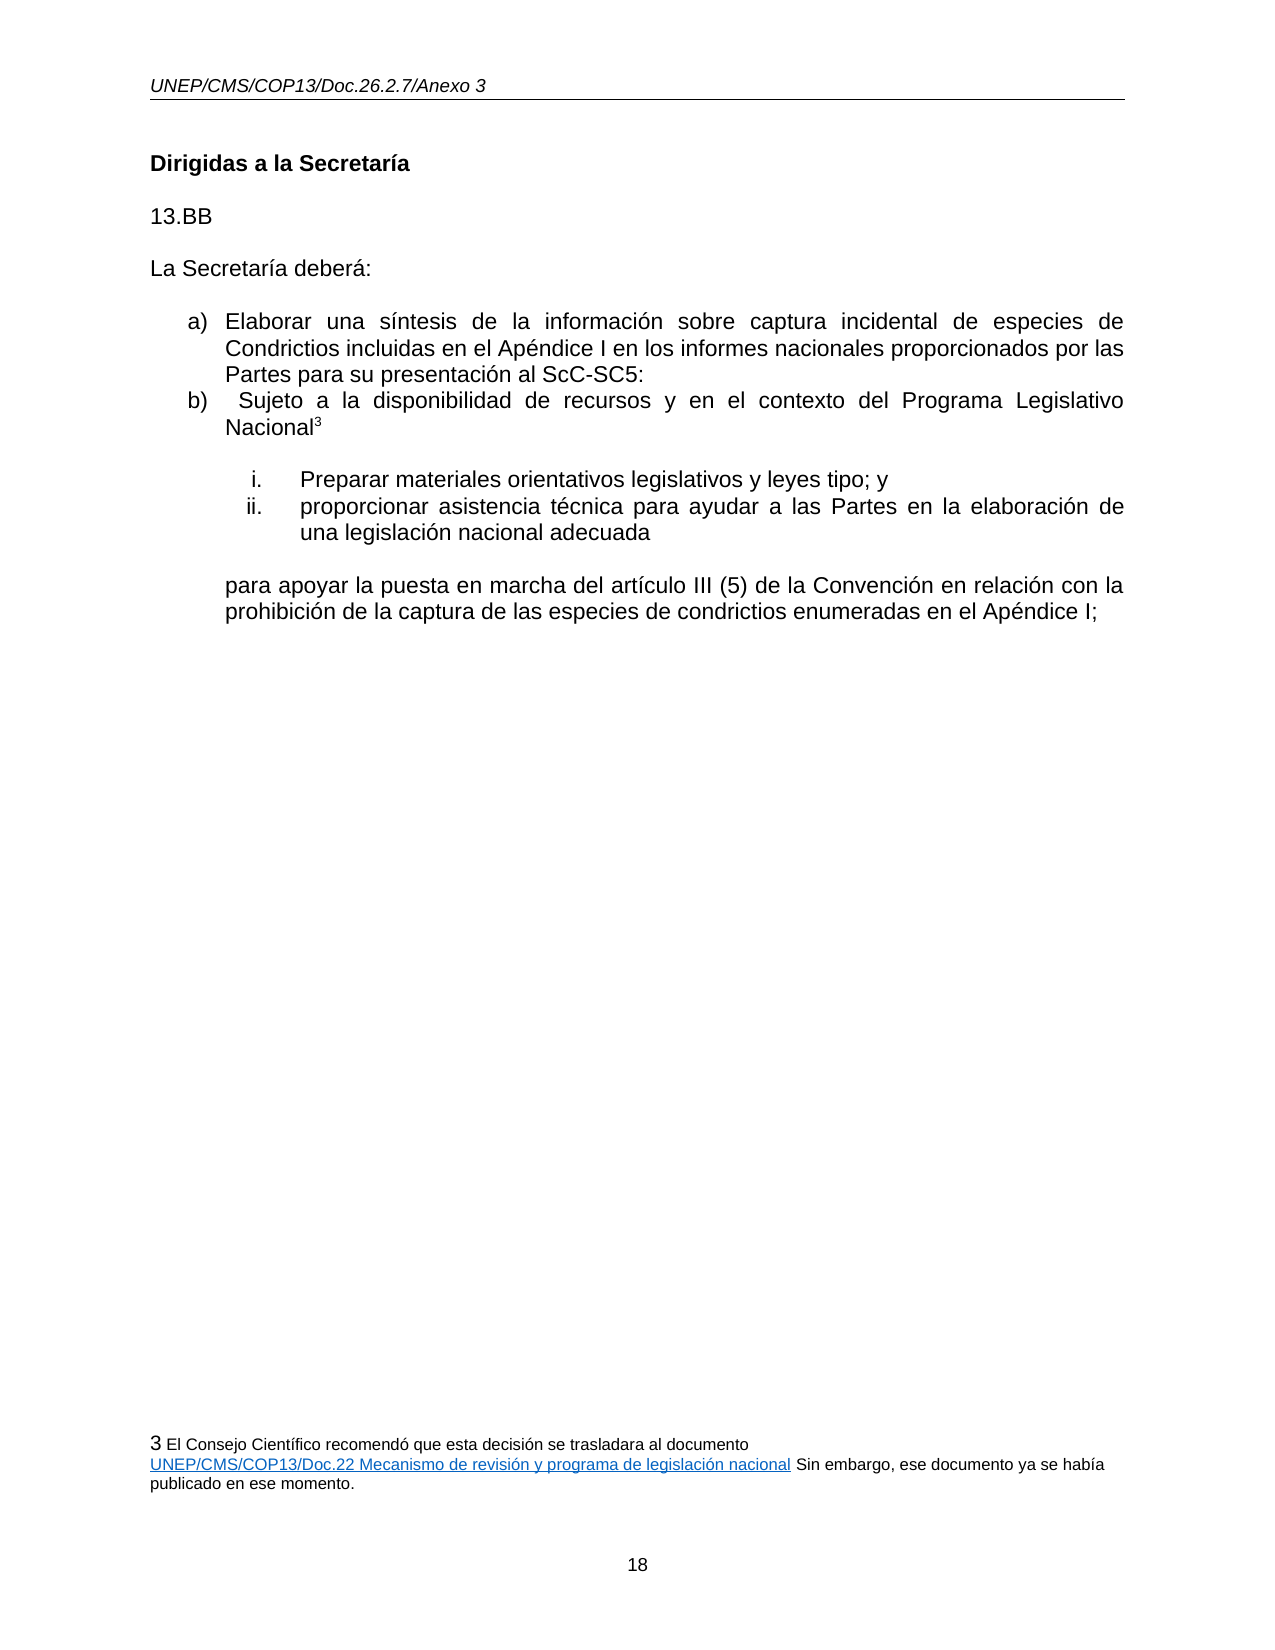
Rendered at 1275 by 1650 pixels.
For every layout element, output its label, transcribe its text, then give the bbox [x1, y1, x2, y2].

text 13.BB [150, 203, 1125, 229]
text La Secretaría deberá: [150, 255, 1125, 282]
list Elaborar una síntesis de la información sobre captura incidental de especies de Condrictios incluidas en el Apéndice I en los informes nacionales proporcionados por las Partes para su presentación al ScC-SC5: [187, 308, 1125, 387]
text para apoyar la puesta en marcha del artículo III (5) de la Convención en relación con la prohibición de la captura de las especies de condrictios enumeradas en el Apéndice I; [225, 572, 1125, 624]
list Preparar materiales orientativos legislativos y leyes tipo; y [262, 466, 1125, 493]
text Dirigidas a la Secretaría [150, 150, 1125, 176]
list proporcionar asistencia técnica para ayudar a las Partes en la elaboración de una legislación nacional adecuada [262, 493, 1125, 545]
list Sujeto a la disponibilidad de recursos y en el contexto del Programa Legislativo Nacional [187, 387, 1125, 440]
